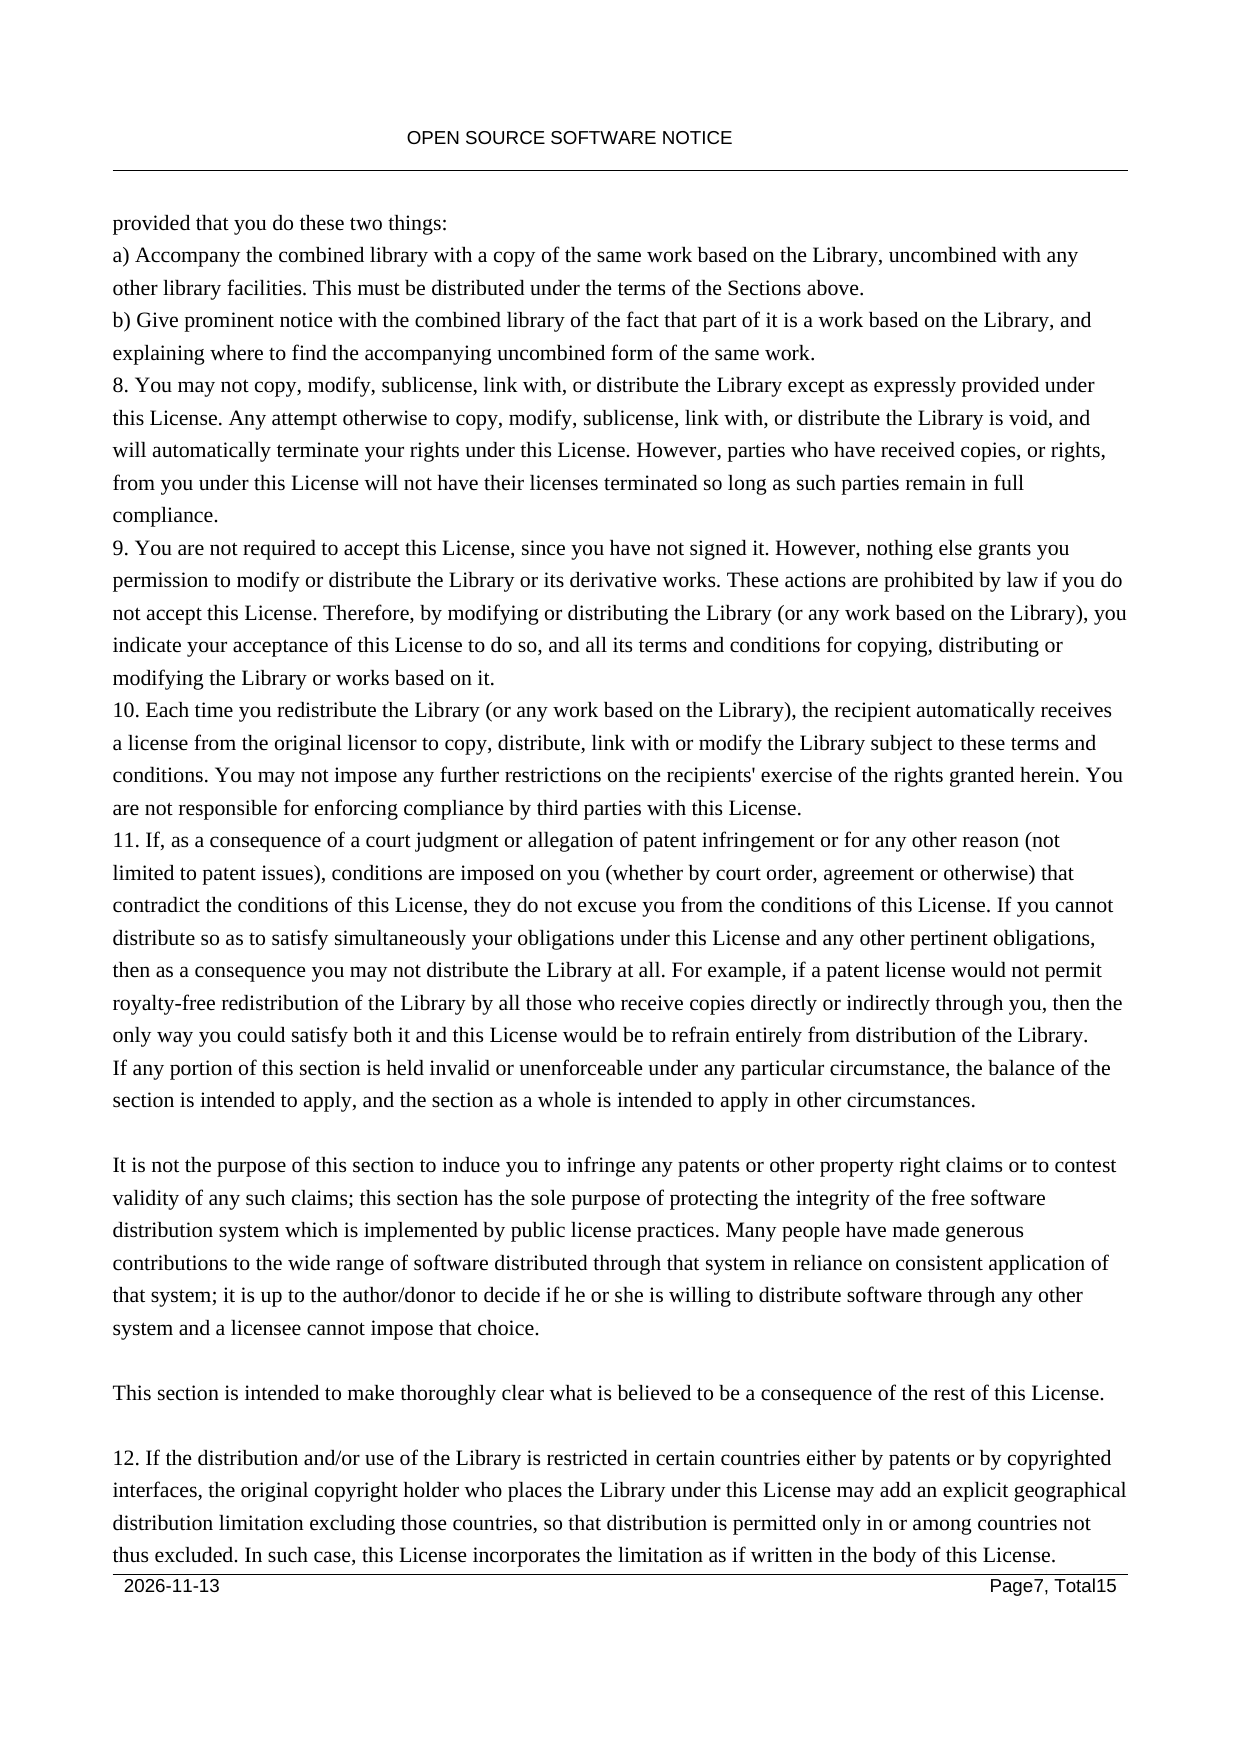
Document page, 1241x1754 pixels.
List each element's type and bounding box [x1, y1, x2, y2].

text [112, 206, 1128, 1571]
